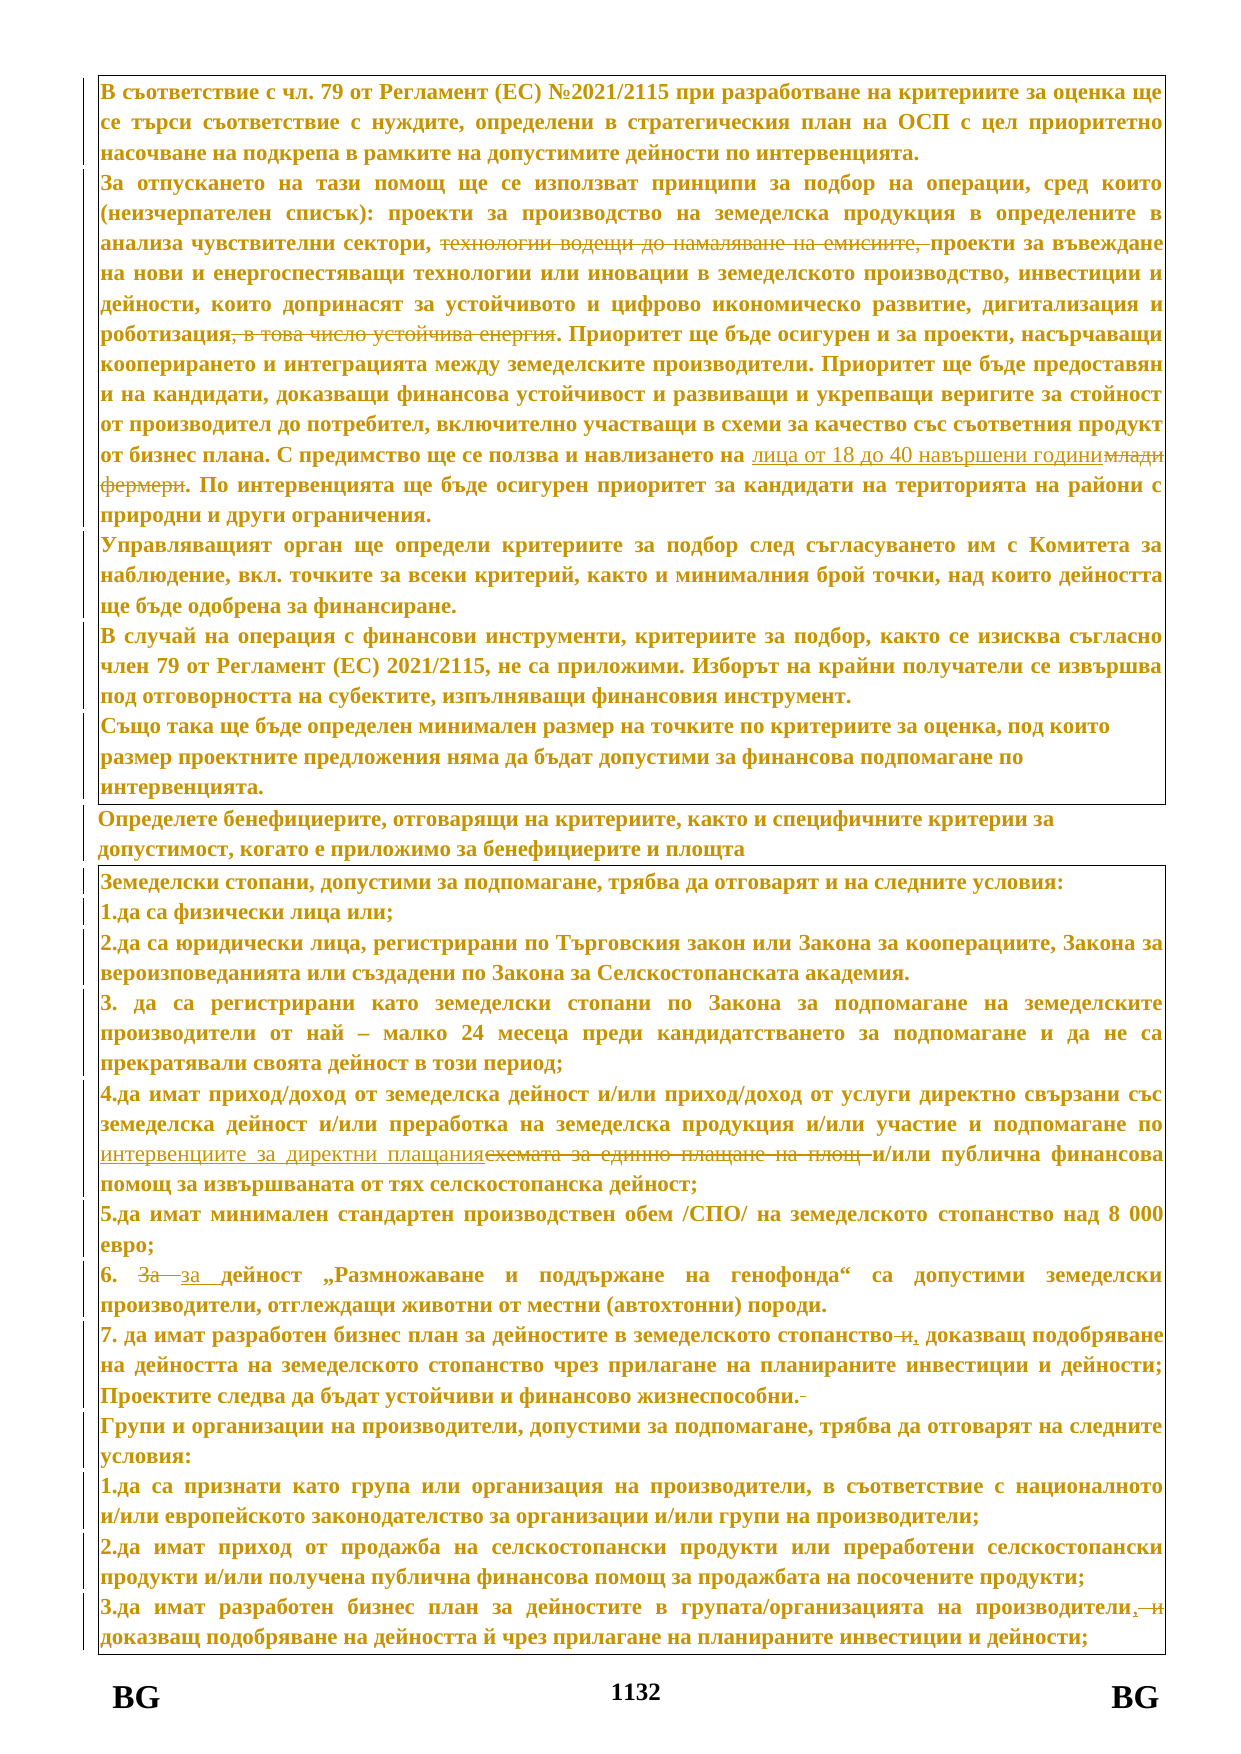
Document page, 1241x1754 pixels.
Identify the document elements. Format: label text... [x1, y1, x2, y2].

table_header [99, 76, 1165, 803]
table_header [99, 866, 1165, 1654]
text Определете бенефициерите, отговарящи на критериите, както и специфичните критерии за допустимост, когато е приложимо за бенефициерите и площта [97, 805, 1165, 861]
